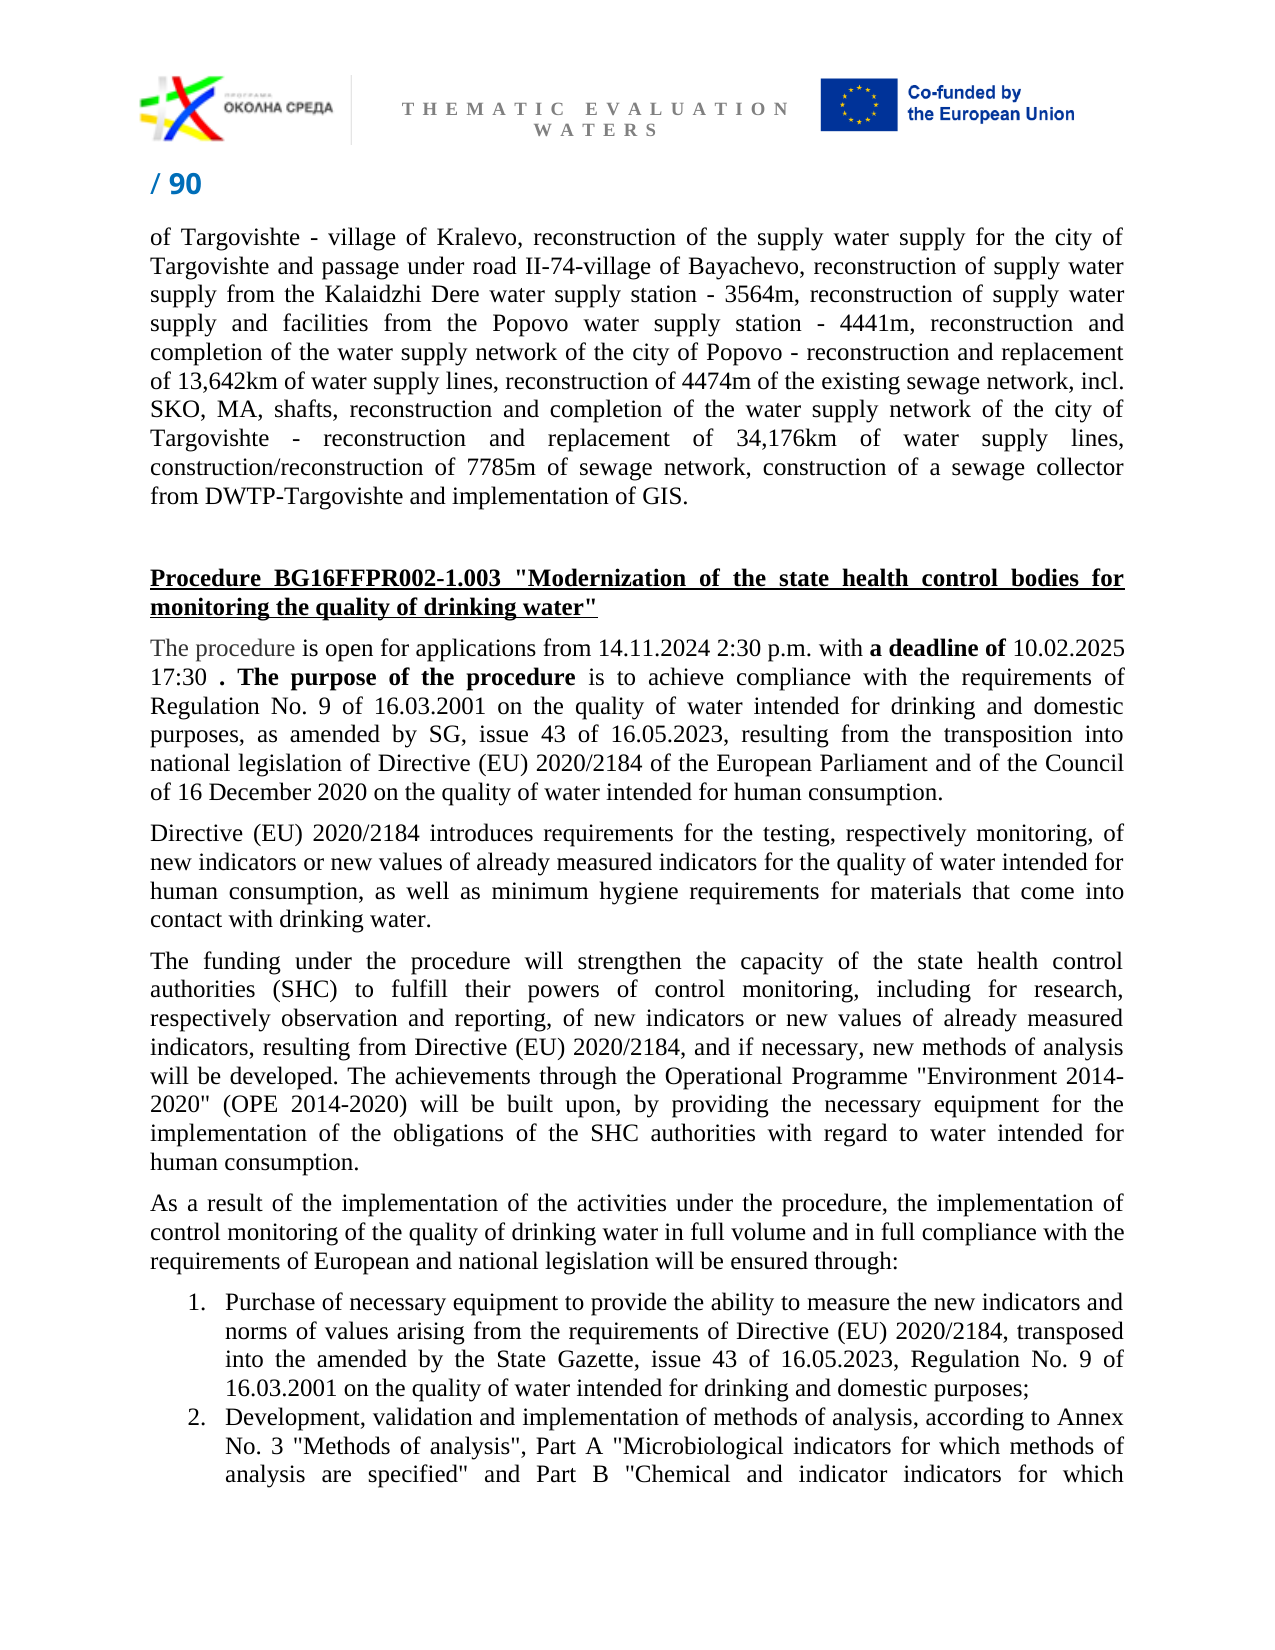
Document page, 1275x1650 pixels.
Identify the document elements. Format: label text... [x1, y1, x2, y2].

text The funding under the procedure will strengthen the capacity of the state health control authorities (SHC) to fulfill their powers of control monitoring, including for research, respectively observation and reporting, of new indicators or new values of already measured indicators, resulting from Directive (EU) 2020/2184, and if necessary, new methods of analysis will be developed. The achievements through the Operational Programme "Environment 2014-2020" (OPE 2014-2020) will be built upon, by providing the necessary equipment for the implementation of the obligations of the SHC authorities with regard to water intended for human consumption. [150, 946, 1125, 1176]
text Directive (EU) 2020/2184 introduces requirements for the testing, respectively monitoring, of new indicators or new values of already measured indicators for the quality of water intended for human consumption, as well as minimum hygiene requirements for materials that come into contact with drinking water. [150, 818, 1125, 933]
text As a result of the implementation of the activities under the procedure, the implementation of control monitoring of the quality of drinking water in full volume and in full compliance with the requirements of European and national legislation will be ensured through: [150, 1188, 1125, 1274]
text Procedure BG16FFPR002-1.003 "Modernization of the state health control bodies for monitoring the quality of drinking water" [150, 563, 1125, 588]
picture [123, 75, 353, 145]
text The procedure is open for applications from 14.11.2024 2:30 p.m. with a deadline of 10.02.2025 17:30 . The purpose of the procedure is to achieve compliance with the requirements of Regulation No. 9 of 16.03.2001 on the quality of water intended for drinking and domestic purposes, as amended by SG, issue 43 of 16.05.2023, resulting from the transposition into national legislation of Directive (EU) 2020/2184 of the European Parliament and of the Council of 16 December 2020 on the quality of water intended for human consumption. [150, 633, 1125, 806]
picture [817, 75, 1077, 135]
text Procedure BG16FFPR002-1.003 "Modernization of the state health control bodies for monitoring the quality of drinking water" [150, 590, 1125, 621]
list Purchase of necessary equipment to provide the ability to measure the new indicators and norms of values arising from the requirements of Directive (EU) 2020/2184, transposed into the amended by the State Gazette, issue 43 of 16.05.2023, Regulation No. 9 of 16.03.2001 on the quality of water intended for drinking and domestic purposes; [187, 1287, 1125, 1402]
